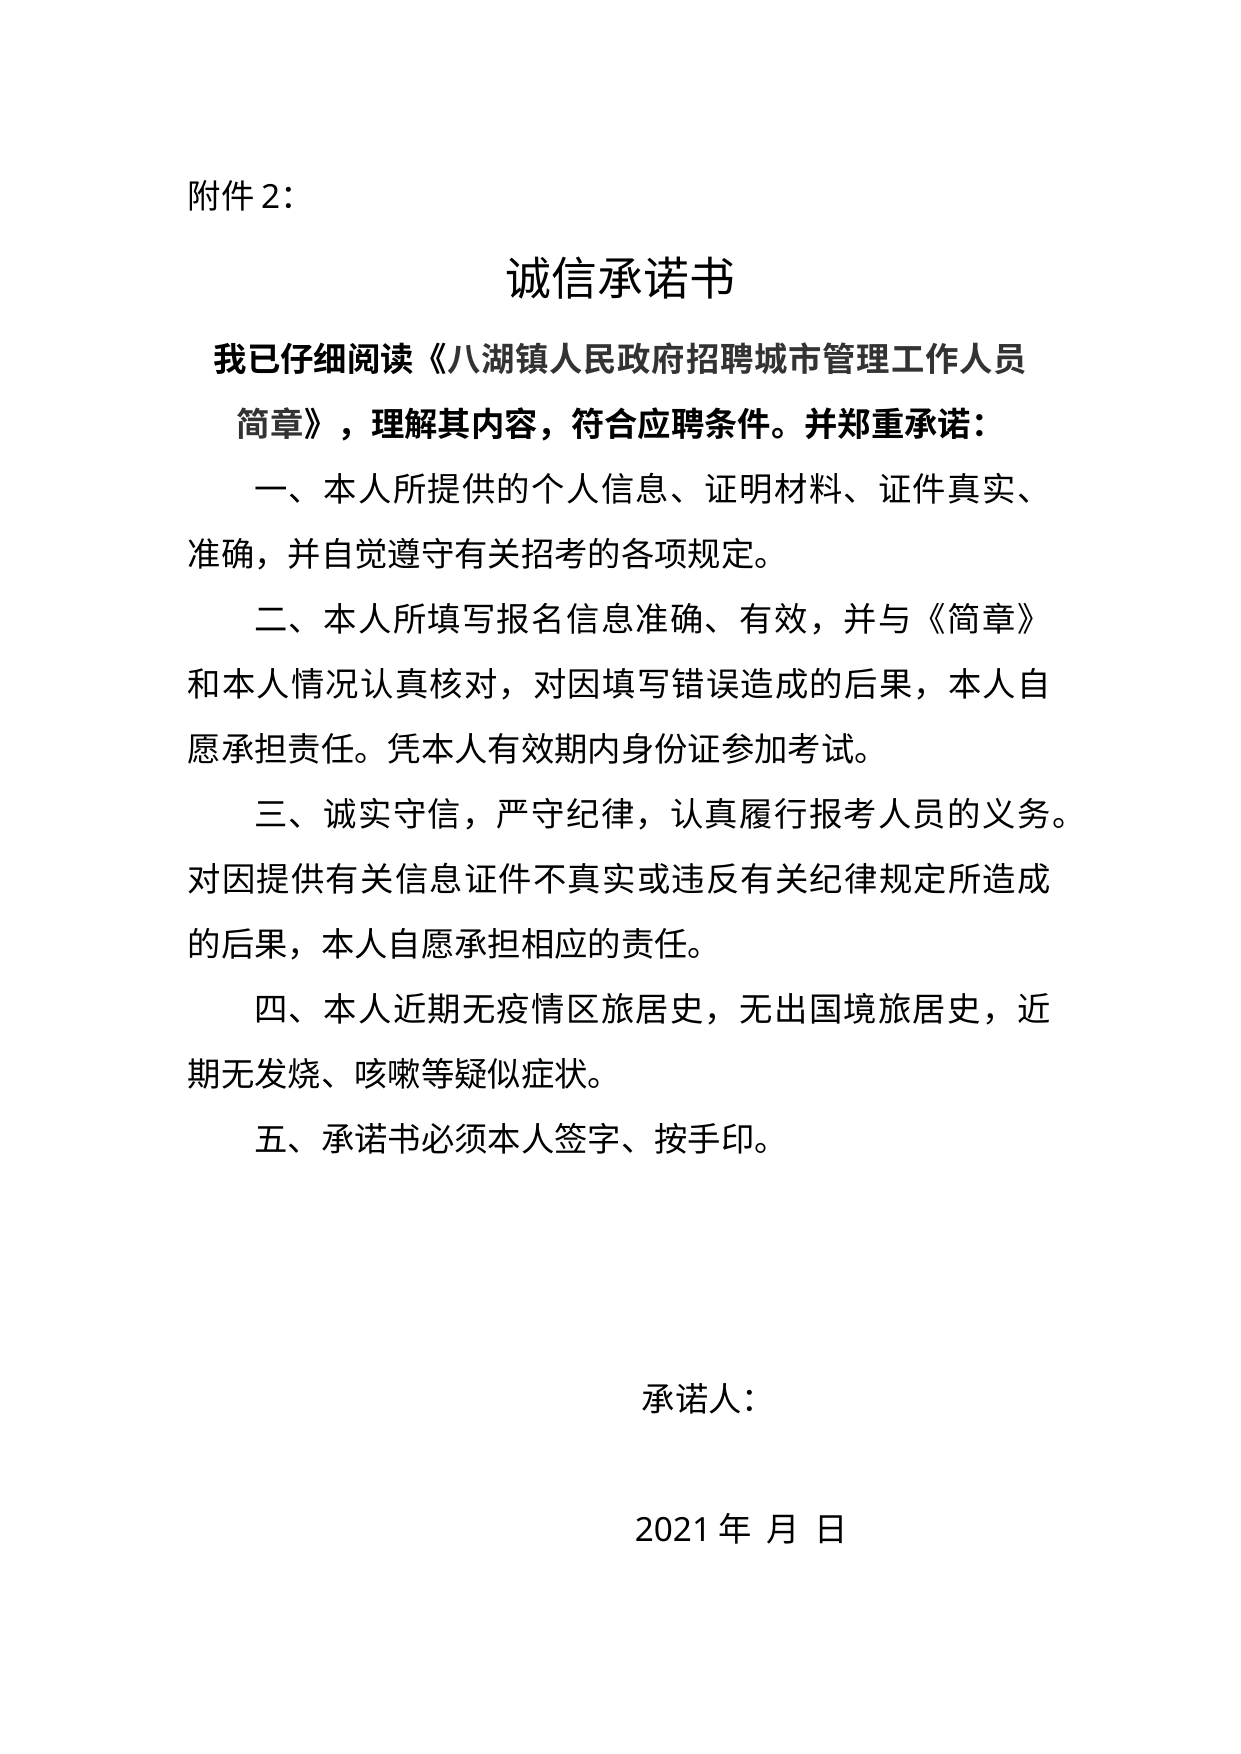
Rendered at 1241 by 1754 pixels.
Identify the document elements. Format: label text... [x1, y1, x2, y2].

text 四、本人近期无疫情区旅居史，无出国境旅居史，近期无发烧、咳嗽等疑似症状。 [187, 974, 1053, 1104]
text 一、本人所提供的个人信息、证明材料、证件真实、准确，并自觉遵守有关招考的各项规定。 [187, 454, 1053, 584]
subtitle 我已仔细阅读《八湖镇人民政府招聘城市管理工作人员 [187, 324, 1053, 389]
text 承诺人： [187, 1364, 919, 1429]
text 三、诚实守信，严守纪律，认真履行报考人员的义务。对因提供有关信息证件不真实或违反有关纪律规定所造成的后果，本人自愿承担相应的责任。 [187, 779, 1053, 974]
text 附件2： [187, 162, 1053, 227]
text 2021年 月 日 [187, 1494, 986, 1559]
text 二、本人所填写报名信息准确、有效，并与《简章》和本人情况认真核对，对因填写错误造成的后果，本人自愿承担责任。凭本人有效期内身份证参加考试。 [187, 584, 1053, 779]
text 五、承诺书必须本人签字、按手印。 [187, 1104, 1053, 1169]
text 诚信承诺书 [187, 227, 1053, 324]
subtitle 简章》，理解其内容，符合应聘条件。并郑重承诺： [187, 389, 1053, 454]
